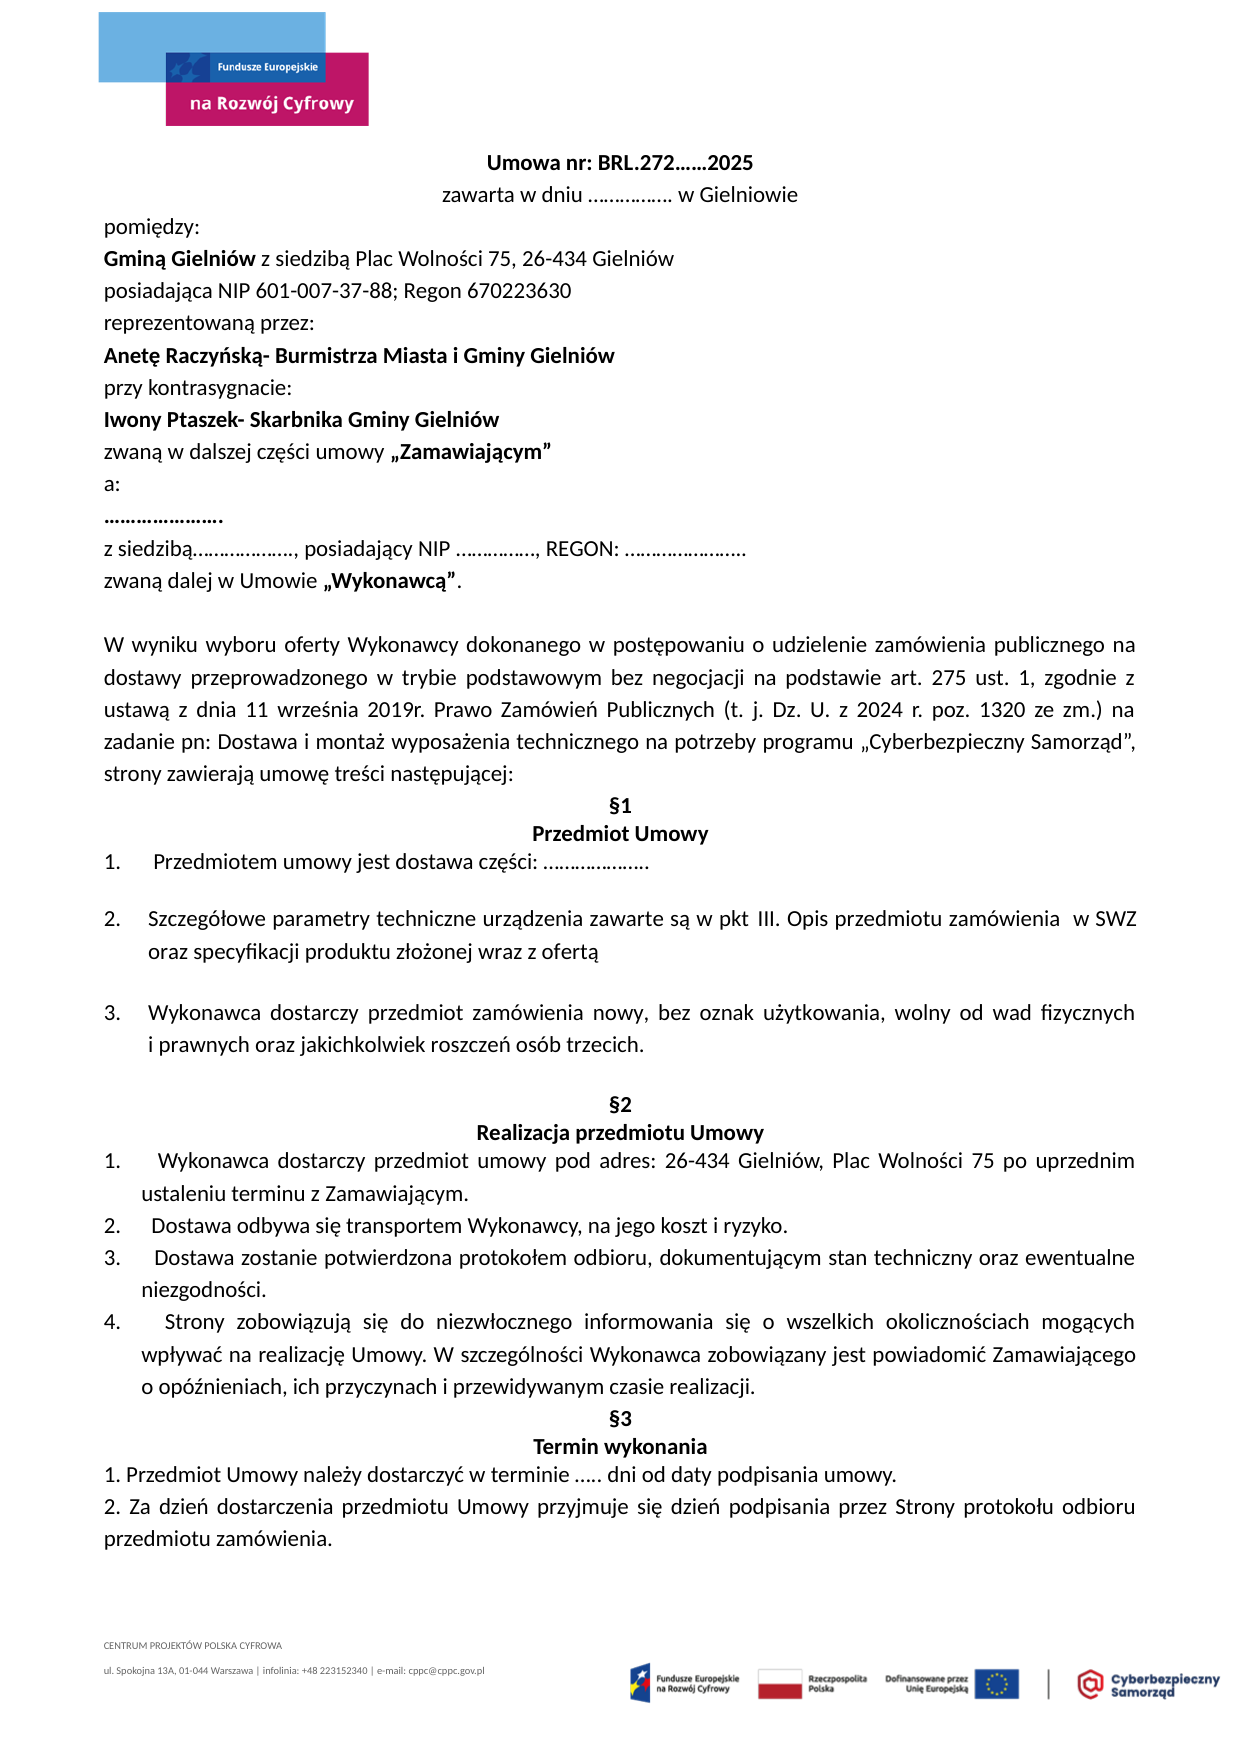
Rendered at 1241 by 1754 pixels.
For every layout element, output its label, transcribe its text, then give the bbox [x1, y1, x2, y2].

text reprezentowaną przez: [103, 308, 1137, 337]
text Iwony Ptaszek- Skarbnika Gminy Gielniów [103, 405, 1137, 433]
list Wykonawca dostarczy przedmiot umowy pod adres: 26-434 Gielniów, Plac Wolności 75 po uprzednim ustaleniu terminu z Zamawiającym. [103, 1147, 1137, 1207]
text §3 [103, 1404, 1137, 1432]
list Wykonawca dostarczy przedmiot zamówienia nowy, bez oznak użytkowania, wolny od wad fizycznych i prawnych oraz jakichkolwiek roszczeń osób trzecich. [103, 998, 1137, 1058]
text zwaną w dalszej części umowy „Zamawiającym” [103, 437, 1137, 465]
text a: [103, 469, 1137, 497]
text §2 [103, 1091, 1137, 1118]
list Dostawa odbywa się transportem Wykonawcy, na jego koszt i ryzyko. [103, 1211, 1137, 1239]
text posiadająca NIP 601-007-37-88; Regon 670223630 [103, 276, 1137, 304]
picture [98, 12, 369, 126]
text Umowa nr: BRL.272……2025 [103, 148, 1137, 176]
text §1 [103, 791, 1137, 819]
text Gminą Gielniów z siedzibą Plac Wolności 75, 26-434 Gielniów [103, 244, 1137, 272]
list Dostawa zostanie potwierdzona protokołem odbioru, dokumentującym stan techniczny oraz ewentualne niezgodności. [103, 1243, 1137, 1303]
picture [618, 1656, 1227, 1709]
text Realizacja przedmiotu Umowy [103, 1118, 1137, 1147]
text przy kontrasygnacie: [103, 373, 1137, 401]
text Przedmiot Umowy [103, 819, 1137, 847]
text zwaną dalej w Umowie „Wykonawcą”. [103, 566, 1137, 594]
list Strony zobowiązują się do niezwłocznego informowania się o wszelkich okolicznościach mogących wpływać na realizację Umowy. W szczególności Wykonawca zobowiązany jest powiadomić Zamawiającego o opóźnieniach, ich przyczynach i przewidywanym czasie realizacji. [103, 1307, 1137, 1400]
text 1. Przedmiot Umowy należy dostarczyć w terminie ….. dni od daty podpisania umowy. [103, 1460, 1137, 1488]
text Termin wykonania [103, 1432, 1137, 1460]
text …………………. [103, 502, 1137, 530]
text pomiędzy: [103, 212, 1137, 240]
list Szczegółowe parametry techniczne urządzenia zawarte są w pkt III. Opis przedmiotu zamówienia w SWZ oraz specyfikacji produktu złożonej wraz z ofertą [103, 904, 1137, 965]
text z siedzibą………………., posiadający NIP ……………, REGON: ………………….. [103, 534, 1137, 562]
text 2. Za dzień dostarczenia przedmiotu Umowy przyjmuje się dzień podpisania przez Strony protokołu odbioru przedmiotu zamówienia. [103, 1492, 1137, 1552]
list Przedmiotem umowy jest dostawa części: ……………….. [103, 847, 1137, 875]
text W wyniku wyboru oferty Wykonawcy dokonanego w postępowaniu o udzielenie zamówienia publicznego na dostawy przeprowadzonego w trybie podstawowym bez negocjacji na podstawie art. 275 ust. 1, zgodnie z ustawą z dnia 11 września 2019r. Prawo Zamówień Publicznych (t. j. Dz. U. z 2024 r. poz. 1320 ze zm.) na zadanie pn: Dostawa i montaż wyposażenia technicznego na potrzeby programu „Cyberbezpieczny Samorząd”, strony zawierają umowę treści następującej: [103, 630, 1137, 787]
text Anetę Raczyńską- Burmistrza Miasta i Gminy Gielniów [103, 341, 1137, 369]
text zawarta w dniu ……………. w Gielniowie [103, 180, 1137, 208]
